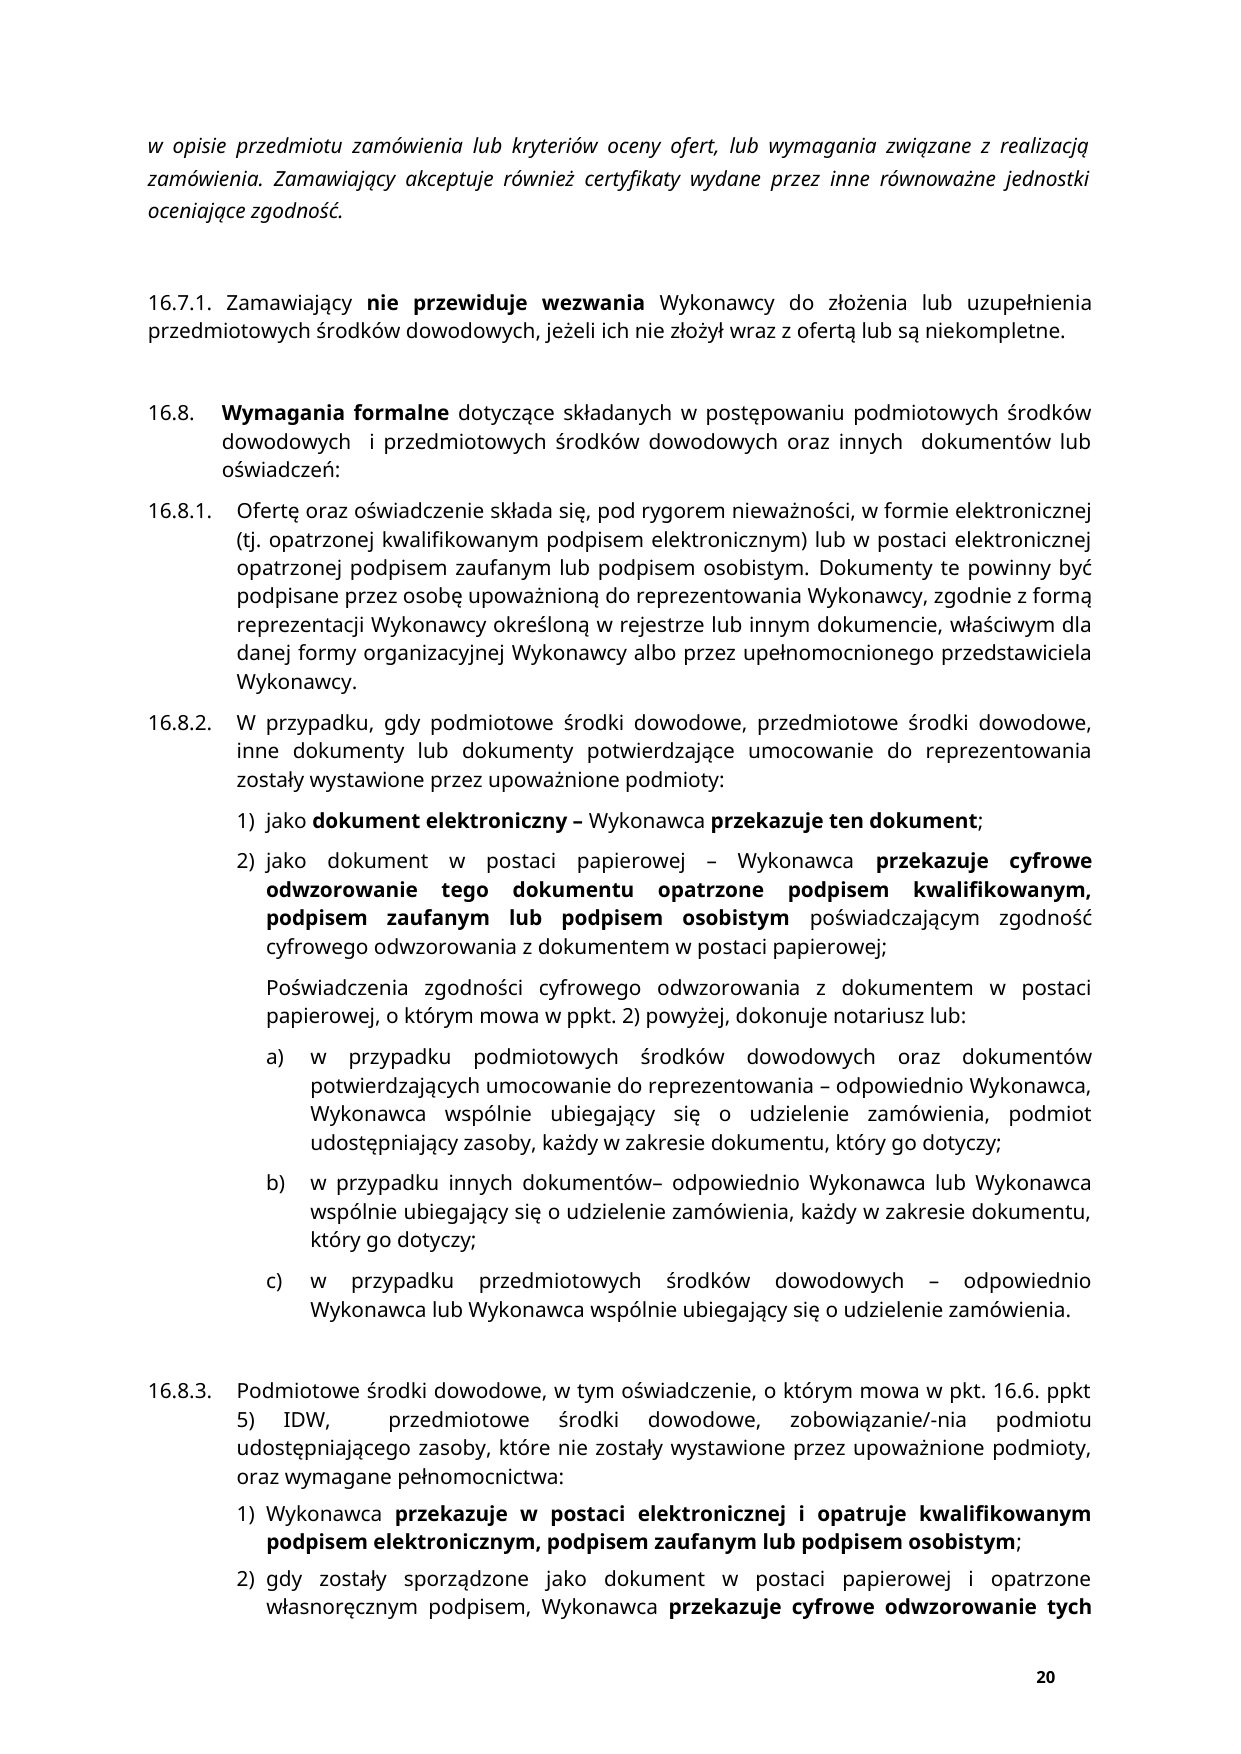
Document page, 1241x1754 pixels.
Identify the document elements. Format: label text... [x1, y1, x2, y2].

text 16.8.2. W przypadku, gdy podmiotowe środki dowodowe, przedmiotowe środki dowodowe, inne dokumenty lub dokumenty potwierdzające umocowanie do reprezentowania zostały wystawione przez upoważnione podmioty: [148, 708, 1092, 793]
text 16.7.1. Zamawiający nie przewiduje wezwania Wykonawcy do złożenia lub uzupełnienia przedmiotowych środków dowodowych, jeżeli ich nie złożył wraz z ofertą lub są niekompletne. [148, 288, 1092, 345]
text 16.8.1. Ofertę oraz oświadczenie składa się, pod rygorem nieważności, w formie elektronicznej (tj. opatrzonej kwalifikowanym podpisem elektronicznym) lub w postaci elektronicznej opatrzonej podpisem zaufanym lub podpisem osobistym. Dokumenty te powinny być podpisane przez osobę upoważnioną do reprezentowania Wykonawcy, zgodnie z formą reprezentacji Wykonawcy określoną w rejestrze lub innym dokumencie, właściwym dla danej formy organizacyjnej Wykonawcy albo przez upełnomocnionego przedstawiciela Wykonawcy. [148, 496, 1092, 695]
text 1) Wykonawca przekazuje w postaci elektronicznej i opatruje kwalifikowanym podpisem elektronicznym, podpisem zaufanym lub podpisem osobistym; [236, 1499, 1092, 1556]
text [236, 1564, 1092, 1621]
list jako dokument w postaci papierowej – Wykonawca przekazuje cyfrowe odwzorowanie tego dokumentu opatrzone podpisem kwalifikowanym, podpisem zaufanym lub podpisem osobistym poświadczającym zgodność cyfrowego odwzorowania z dokumentem w postaci papierowej; [236, 847, 1092, 960]
list w przypadku przedmiotowych środków dowodowych – odpowiednio Wykonawca lub Wykonawca wspólnie ubiegający się o udzielenie zamówienia. [266, 1266, 1092, 1323]
text 16.8. Wymagania formalne dotyczące składanych w postępowaniu podmiotowych środków dowodowych i przedmiotowych środków dowodowych oraz innych dokumentów lub oświadczeń: [148, 398, 1092, 484]
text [148, 131, 1092, 225]
text 16.8.3. Podmiotowe środki dowodowe, w tym oświadczenie, o którym mowa w pkt. 16.6. ppkt 5) IDW, przedmiotowe środki dowodowe, zobowiązanie/-nia podmiotu udostępniającego zasoby, które nie zostały wystawione przez upoważnione podmioty, oraz wymagane pełnomocnictwa: [148, 1377, 1092, 1490]
list w przypadku innych dokumentów– odpowiednio Wykonawca lub Wykonawca wspólnie ubiegający się o udzielenie zamówienia, każdy w zakresie dokumentu, który go dotyczy; [266, 1168, 1092, 1254]
text Poświadczenia zgodności cyfrowego odwzorowania z dokumentem w postaci papierowej, o którym mowa w ppkt. 2) powyżej, dokonuje notariusz lub: [266, 973, 1092, 1030]
list jako dokument elektroniczny – Wykonawca przekazuje ten dokument; [236, 806, 1092, 834]
list w przypadku podmiotowych środków dowodowych oraz dokumentów potwierdzających umocowanie do reprezentowania – odpowiednio Wykonawca, Wykonawca wspólnie ubiegający się o udzielenie zamówienia, podmiot udostępniający zasoby, każdy w zakresie dokumentu, który go dotyczy; [266, 1042, 1092, 1156]
